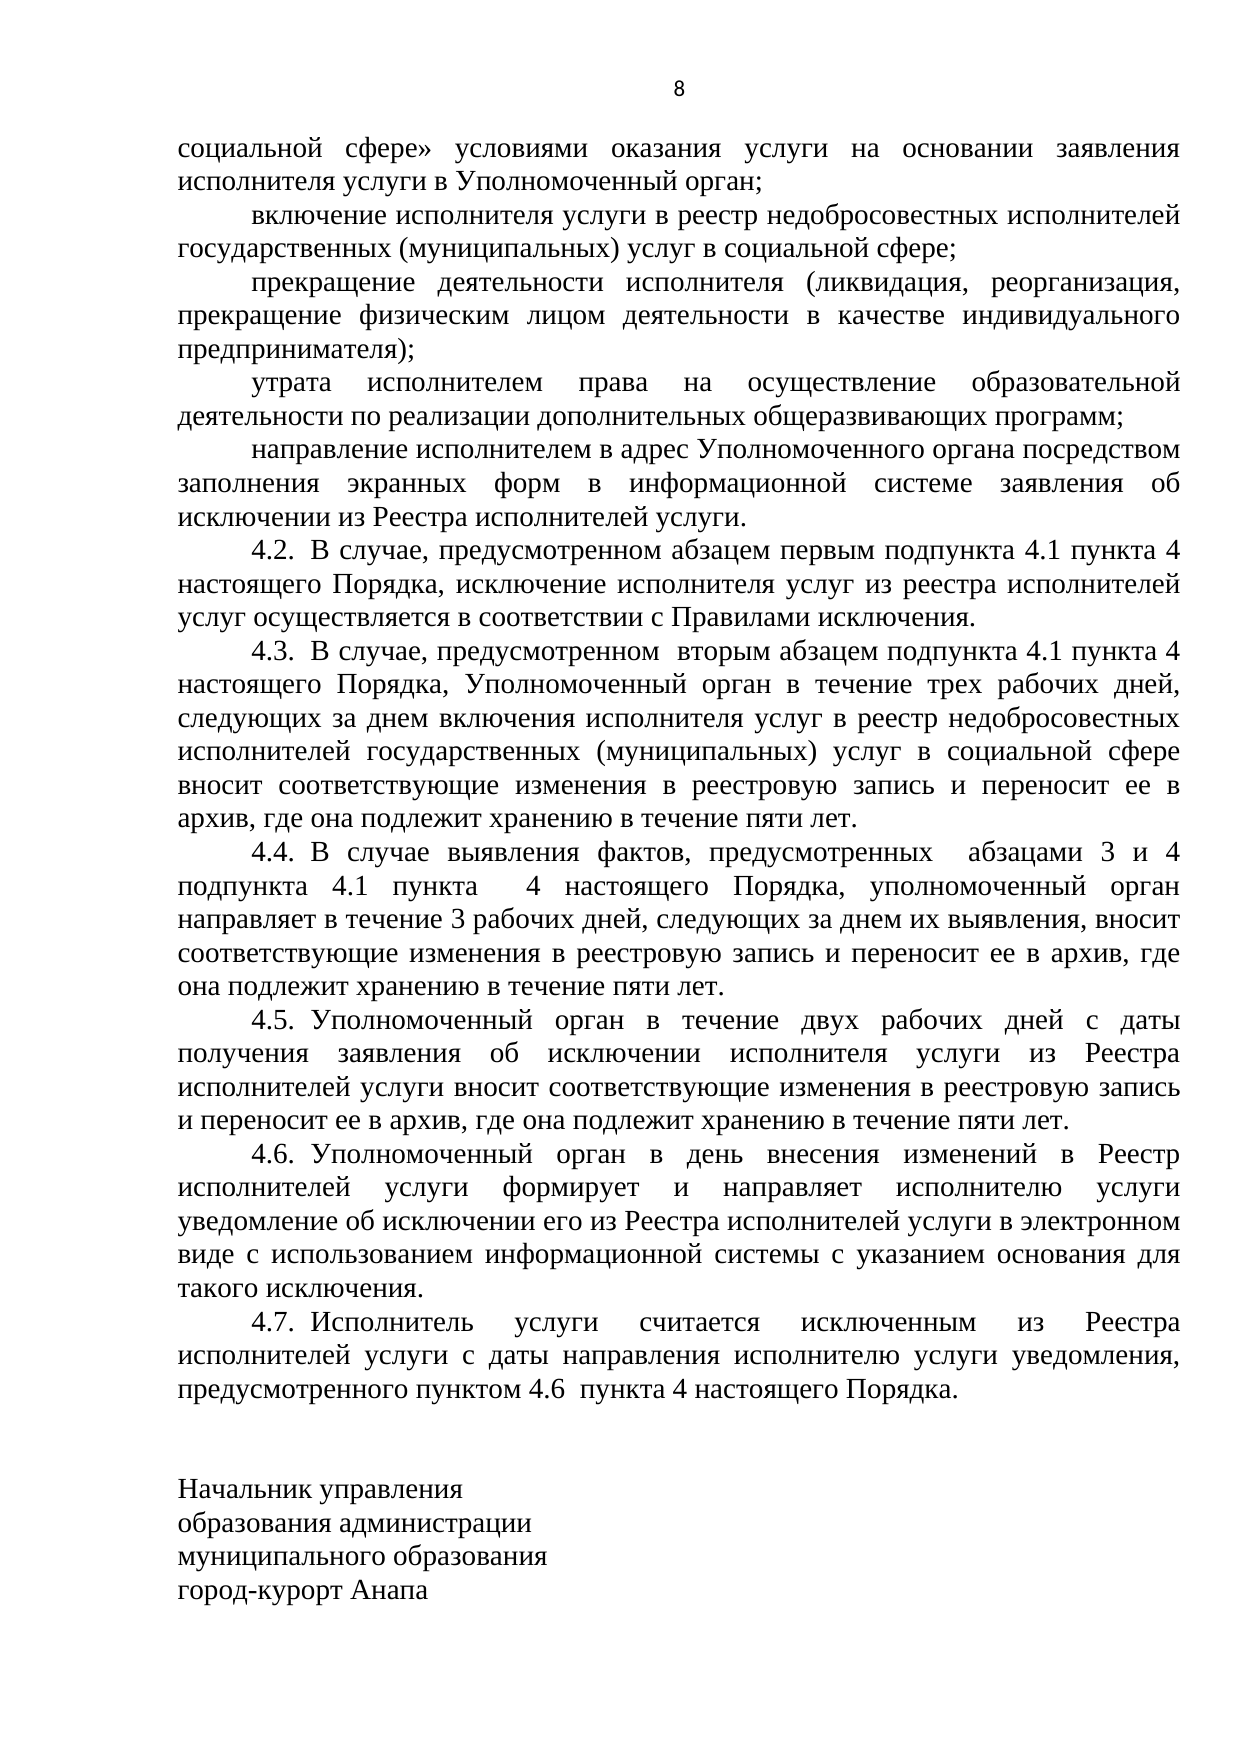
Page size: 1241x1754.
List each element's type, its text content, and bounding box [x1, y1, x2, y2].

list Исполнитель услуги считается исключенным из Реестра исполнителей услуги с даты направления исполнителю услуги уведомления, предусмотренного пунктом 4.6 пункта 4 настоящего Порядка. [177, 1304, 1181, 1404]
text включение исполнителя услуги в реестр недобросовестных исполнителей государственных (муниципальных) услуг в социальной сфере; [177, 197, 1181, 264]
text направление исполнителем в адрес Уполномоченного органа посредством заполнения экранных форм в информационной системе заявления об исключении из Реестра исполнителей услуги. [177, 432, 1181, 532]
list образования администрации [177, 1505, 1181, 1538]
list муниципального образования [177, 1538, 1181, 1572]
list В случае выявления фактов, предусмотренных абзацами 3 и 4 подпункта 4.1 пункта 4 настоящего Порядка, уполномоченный орган направляет в течение 3 рабочих дней, следующих за днем их выявления, вносит соответствующие изменения в реестровую запись и переносит ее в архив, где она подлежит хранению в течение пяти лет. [177, 834, 1181, 1002]
list город-курорт Анапа [177, 1572, 1181, 1606]
list Уполномоченный орган в течение двух рабочих дней с даты получения заявления об исключении исполнителя услуги из Реестра исполнителей услуги вносит соответствующие изменения в реестровую запись и переносит ее в архив, где она подлежит хранению в течение пяти лет. [177, 1002, 1181, 1136]
list В случае, предусмотренном вторым абзацем подпункта 4.1 пункта 4 настоящего Порядка, Уполномоченный орган в течение трех рабочих дней, следующих за днем включения исполнителя услуг в реестр недобросовестных исполнителей государственных (муниципальных) услуг в социальной сфере вносит соответствующие изменения в реестровую запись и переносит ее в архив, где она подлежит хранению в течение пяти лет. [177, 633, 1181, 834]
list В случае, предусмотренном абзацем первым подпункта 4.1 пункта 4 настоящего Порядка, исключение исполнителя услуг из реестра исполнителей услуг осуществляется в соответствии с Правилами исключения. [177, 532, 1181, 633]
text прекращение деятельности исполнителя (ликвидация, реорганизация, прекращение физическим лицом деятельности в качестве индивидуального предпринимателя); [177, 264, 1181, 364]
list Уполномоченный орган в день внесения изменений в Реестр исполнителей услуги формирует и направляет исполнителю услуги уведомление об исключении его из Реестра исполнителей услуги в электронном виде с использованием информационной системы с указанием основания для такого исключения. [177, 1136, 1181, 1304]
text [177, 130, 1181, 197]
text утрата исполнителем права на осуществление образовательной деятельности по реализации дополнительных общеразвивающих программ; [177, 364, 1181, 432]
list Начальник управления [177, 1471, 1181, 1505]
